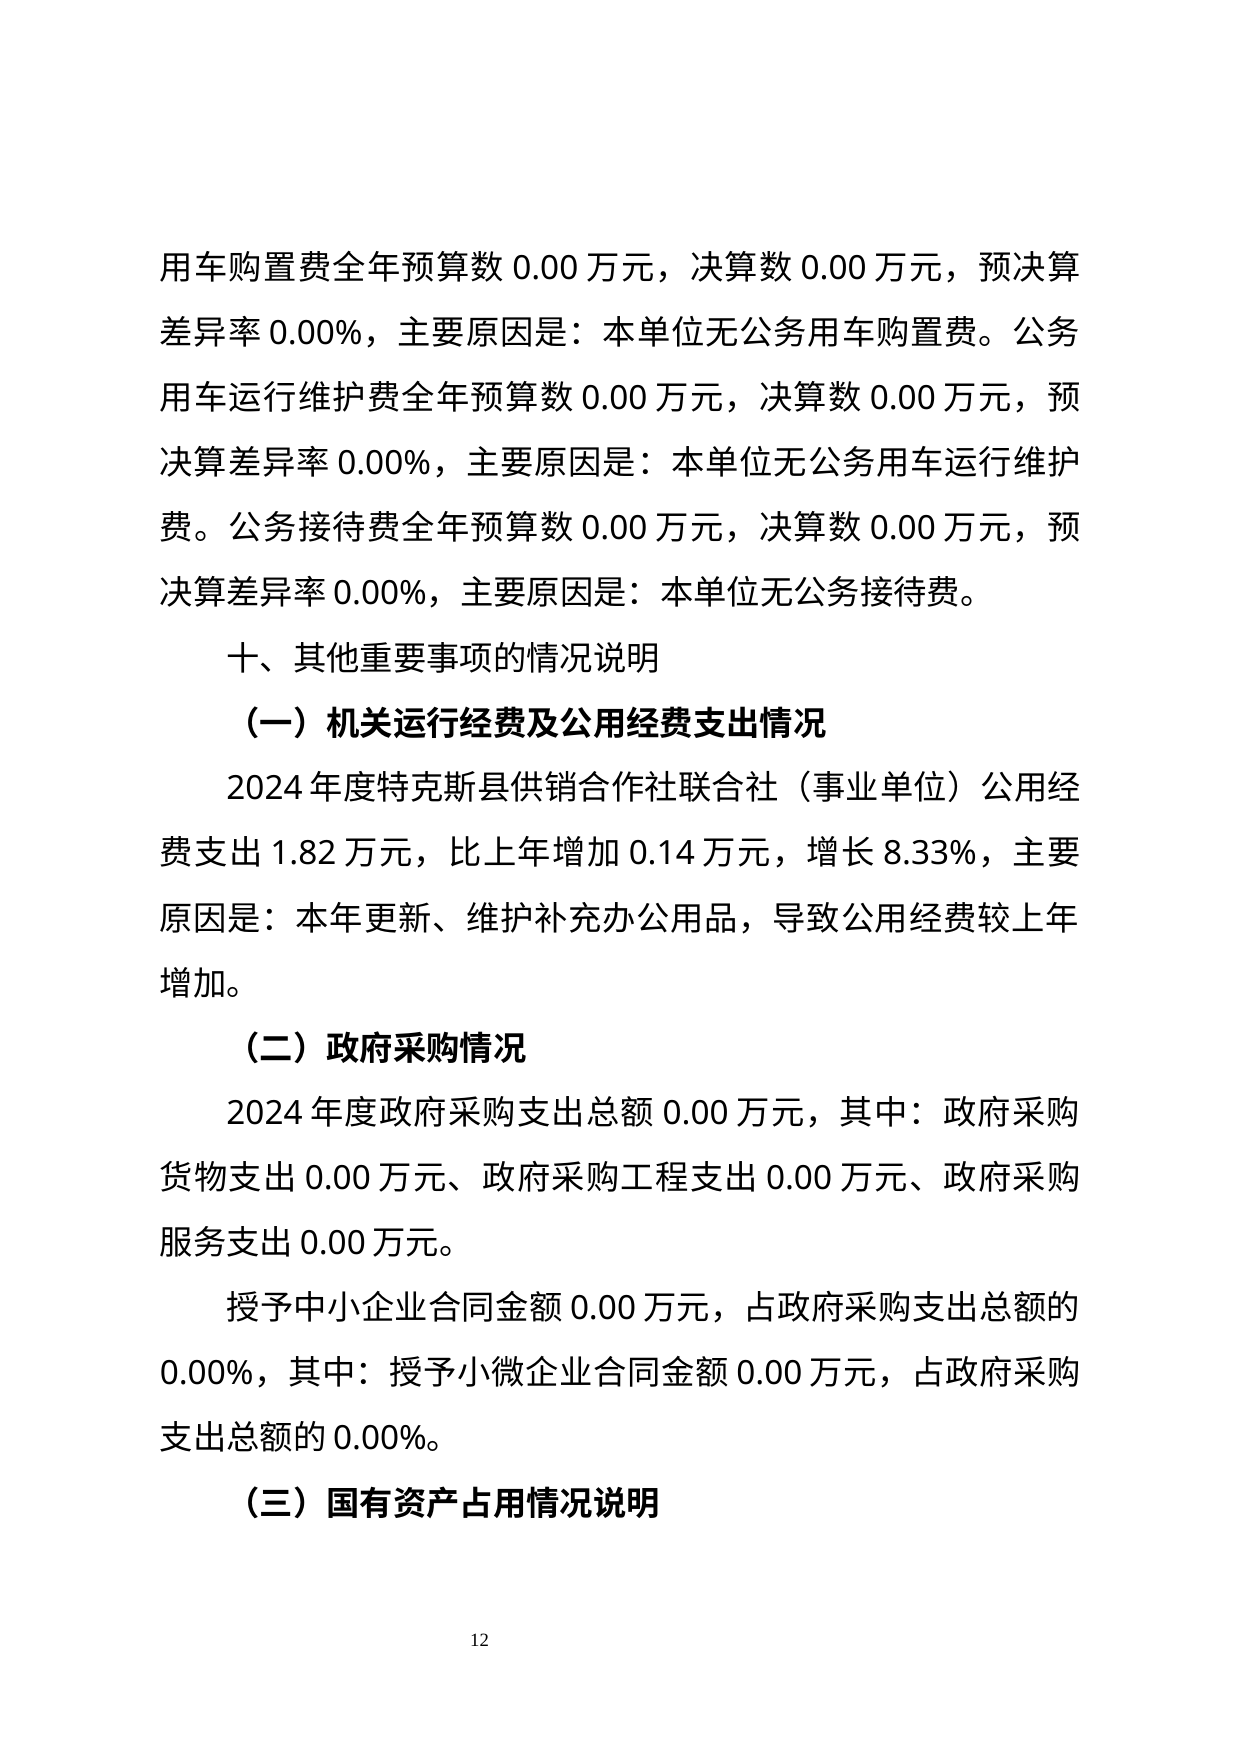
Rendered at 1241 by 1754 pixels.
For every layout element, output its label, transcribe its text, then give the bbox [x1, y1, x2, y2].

text （二）政府采购情况 [159, 1013, 1081, 1078]
text 十、其他重要事项的情况说明 [159, 623, 1081, 688]
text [159, 233, 1081, 623]
text 2024年度政府采购支出总额0.00万元，其中：政府采购货物支出0.00万元、政府采购工程支出0.00万元、政府采购服务支出0.00万元。 [159, 1078, 1081, 1273]
text （三）国有资产占用情况说明 [159, 1468, 1081, 1533]
text （一）机关运行经费及公用经费支出情况 [159, 688, 1081, 753]
text 授予中小企业合同金额0.00万元，占政府采购支出总额的0.00%，其中：授予小微企业合同金额0.00万元，占政府采购支出总额的0.00%。 [159, 1273, 1081, 1468]
text 2024年度特克斯县供销合作社联合社（事业单位）公用经费支出1.82万元，比上年增加0.14万元，增长8.33%，主要原因是：本年更新、维护补充办公用品，导致公用经费较上年增加。 [159, 753, 1081, 1013]
